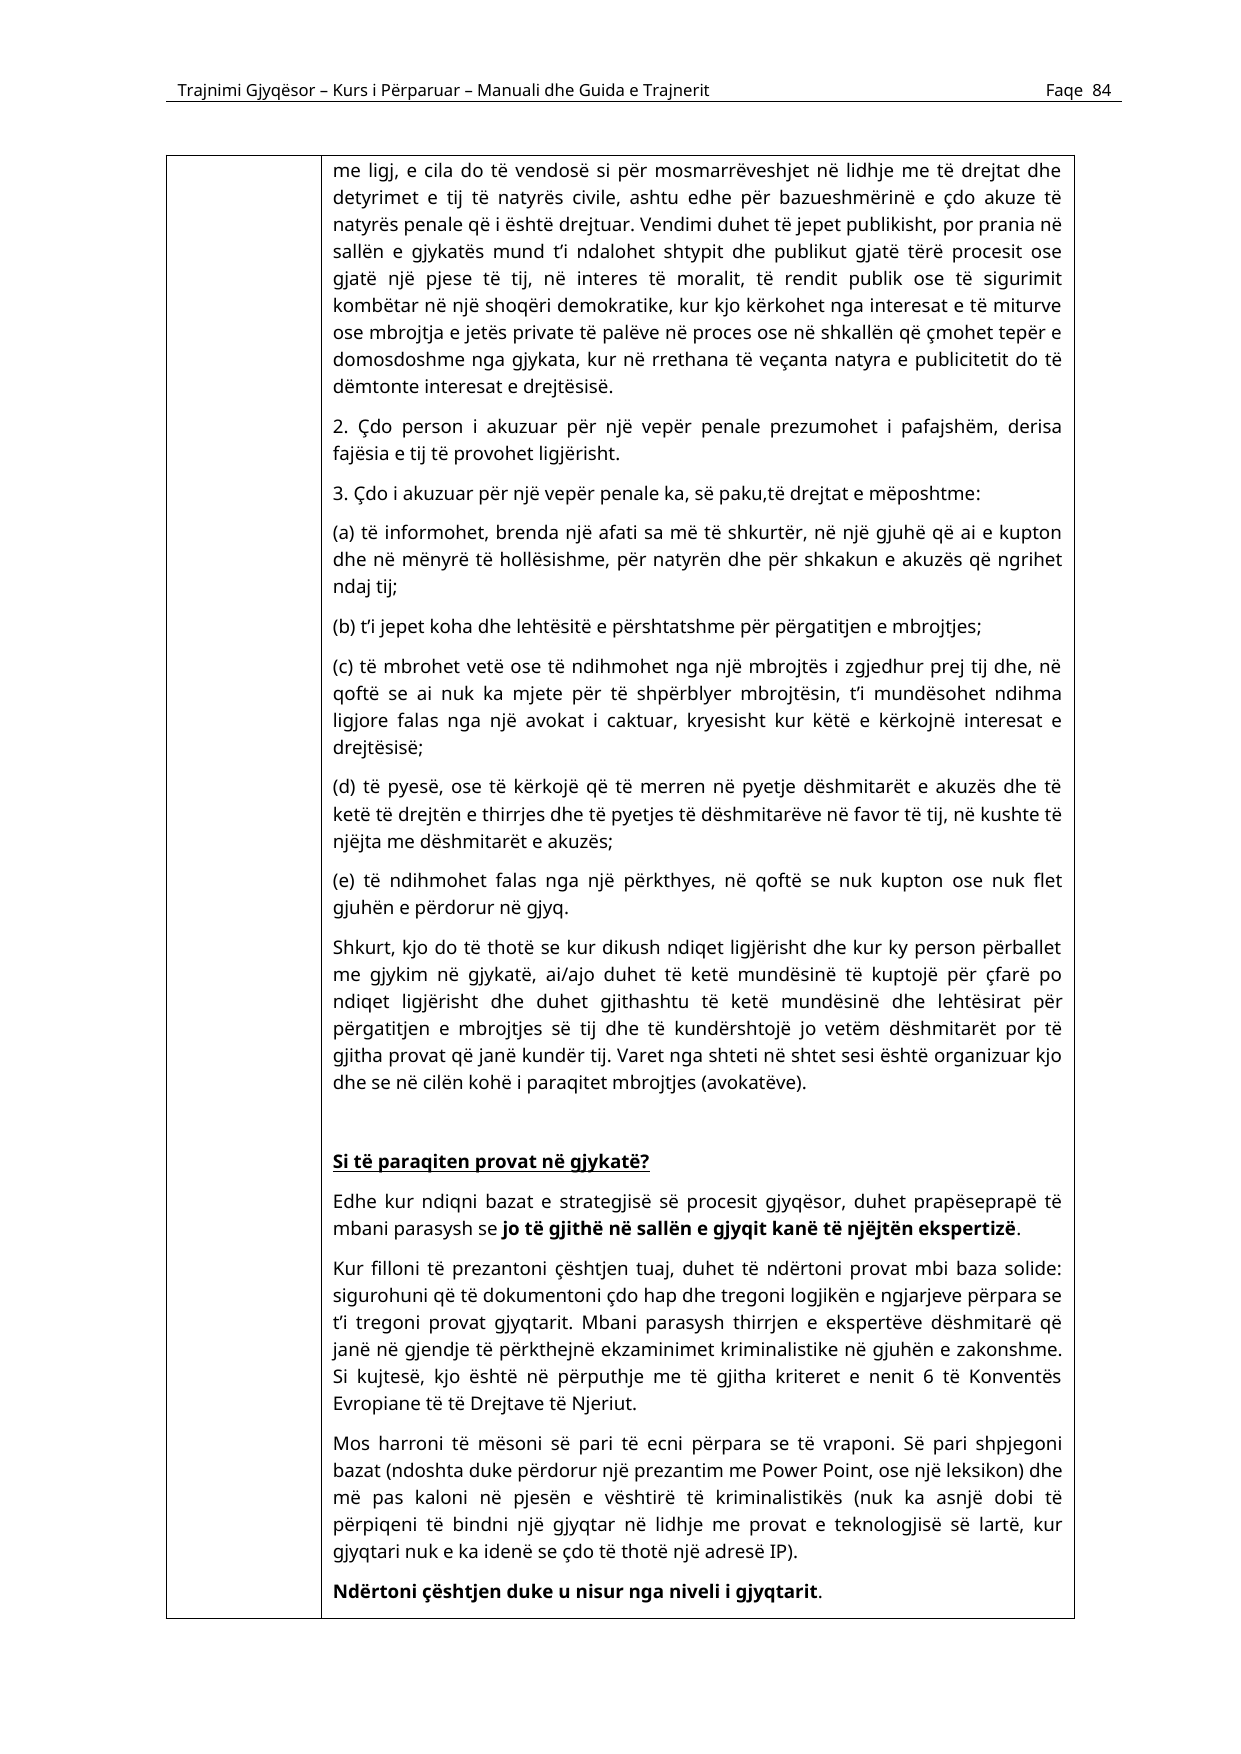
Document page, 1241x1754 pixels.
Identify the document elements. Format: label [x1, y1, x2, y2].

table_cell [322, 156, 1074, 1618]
table_cell [167, 156, 321, 1618]
